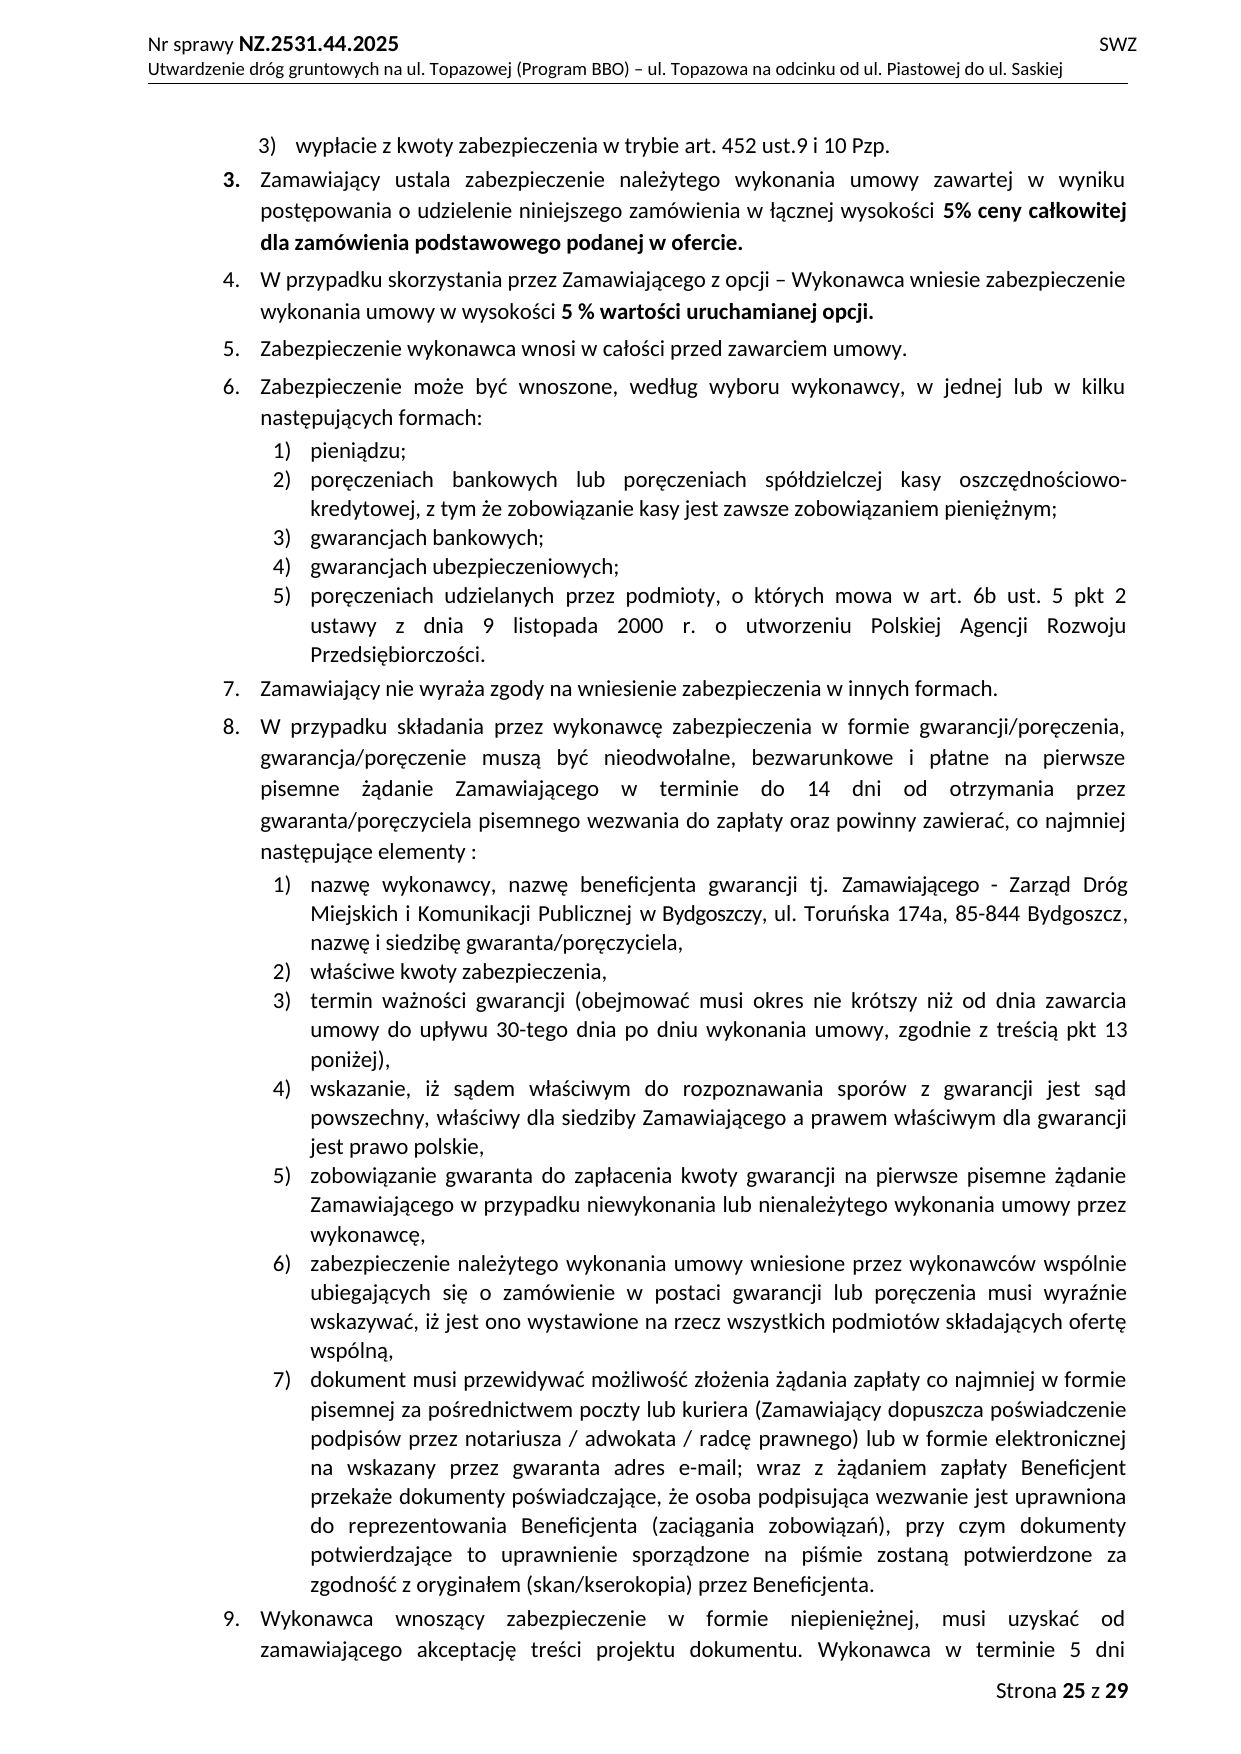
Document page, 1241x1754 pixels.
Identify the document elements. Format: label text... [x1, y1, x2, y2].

list W przypadku skorzystania przez Zamawiającego z opcji – Wykonawca wniesie zabezpieczenie wykonania umowy w wysokości 5 % wartości uruchamianej opcji. [223, 265, 1127, 325]
list właściwe kwoty zabezpieczenia, [273, 956, 1128, 985]
list Zamawiający ustala zabezpieczenie należytego wykonania umowy zawartej w wyniku postępowania o udzielenie niniejszego zamówienia w łącznej wysokości 5% ceny całkowitej dla zamówienia podstawowego podanej w ofercie. [223, 165, 1127, 256]
list pieniądzu; [273, 435, 1128, 464]
list nazwę wykonawcy, nazwę beneficjenta gwarancji tj. Zamawiającego - Zarząd Dróg Miejskich i Komunikacji Publicznej w Bydgoszczy, ul. Toruńska 174a, 85-844 Bydgoszcz, nazwę i siedzibę gwaranta/poręczyciela, [273, 869, 1128, 956]
list zobowiązanie gwaranta do zapłacenia kwoty gwarancji na pierwsze pisemne żądanie Zamawiającego w przypadku niewykonania lub nienależytego wykonania umowy przez wykonawcę, [273, 1160, 1128, 1248]
list zabezpieczenie należytego wykonania umowy wniesione przez wykonawców wspólnie ubiegających się o zamówienie w postaci gwarancji lub poręczenia musi wyraźnie wskazywać, iż jest ono wystawione na rzecz wszystkich podmiotów składających ofertę wspólną, [273, 1248, 1128, 1364]
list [223, 1604, 1127, 1663]
list Zamawiający nie wyraża zgody na wniesienie zabezpieczenia w innych formach. [223, 674, 1127, 702]
list termin ważności gwarancji (obejmować musi okres nie krótszy niż od dnia zawarcia umowy do upływu 30-tego dnia po dniu wykonania umowy, zgodnie z treścią pkt 13 poniżej), [273, 985, 1128, 1073]
list wskazanie, iż sądem właściwym do rozpoznawania sporów z gwarancji jest sąd powszechny, właściwy dla siedziby Zamawiającego a prawem właściwym dla gwarancji jest prawo polskie, [273, 1073, 1128, 1160]
list gwarancjach bankowych; [273, 522, 1128, 551]
list Zabezpieczenie wykonawca wnosi w całości przed zawarciem umowy. [223, 334, 1127, 362]
list W przypadku składania przez wykonawcę zabezpieczenia w formie gwarancji/poręczenia, gwarancja/poręczenie muszą być nieodwołalne, bezwarunkowe i płatne na pierwsze pisemne żądanie Zamawiającego w terminie do 14 dni od otrzymania przez gwaranta/poręczyciela pisemnego wezwania do zapłaty oraz powinny zawierać, co najmniej następujące elementy : [223, 712, 1127, 865]
list wypłacie z kwoty zabezpieczenia w trybie art. 452 ust.9 i 10 Pzp. [258, 130, 1128, 159]
list poręczeniach udzielanych przez podmioty, o których mowa w art. 6b ust. 5 pkt 2 ustawy z dnia 9 listopada 2000 r. o utworzeniu Polskiej Agencji Rozwoju Przedsiębiorczości. [273, 581, 1128, 668]
list Zabezpieczenie może być wnoszone, według wyboru wykonawcy, w jednej lub w kilku następujących formach: [223, 372, 1127, 431]
list poręczeniach bankowych lub poręczeniach spółdzielczej kasy oszczędnościowo-kredytowej, z tym że zobowiązanie kasy jest zawsze zobowiązaniem pieniężnym; [273, 464, 1128, 522]
list gwarancjach ubezpieczeniowych; [273, 551, 1128, 581]
list dokument musi przewidywać możliwość złożenia żądania zapłaty co najmniej w formie pisemnej za pośrednictwem poczty lub kuriera (Zamawiający dopuszcza poświadczenie podpisów przez notariusza / adwokata / radcę prawnego) lub w formie elektronicznej na wskazany przez gwaranta adres e-mail; wraz z żądaniem zapłaty Beneficjent przekaże dokumenty poświadczające, że osoba podpisująca wezwanie jest uprawniona do reprezentowania Beneficjenta (zaciągania zobowiązań), przy czym dokumenty potwierdzające to uprawnienie sporządzone na piśmie zostaną potwierdzone za zgodność z oryginałem (skan/kserokopia) przez Beneficjenta. [273, 1364, 1128, 1598]
